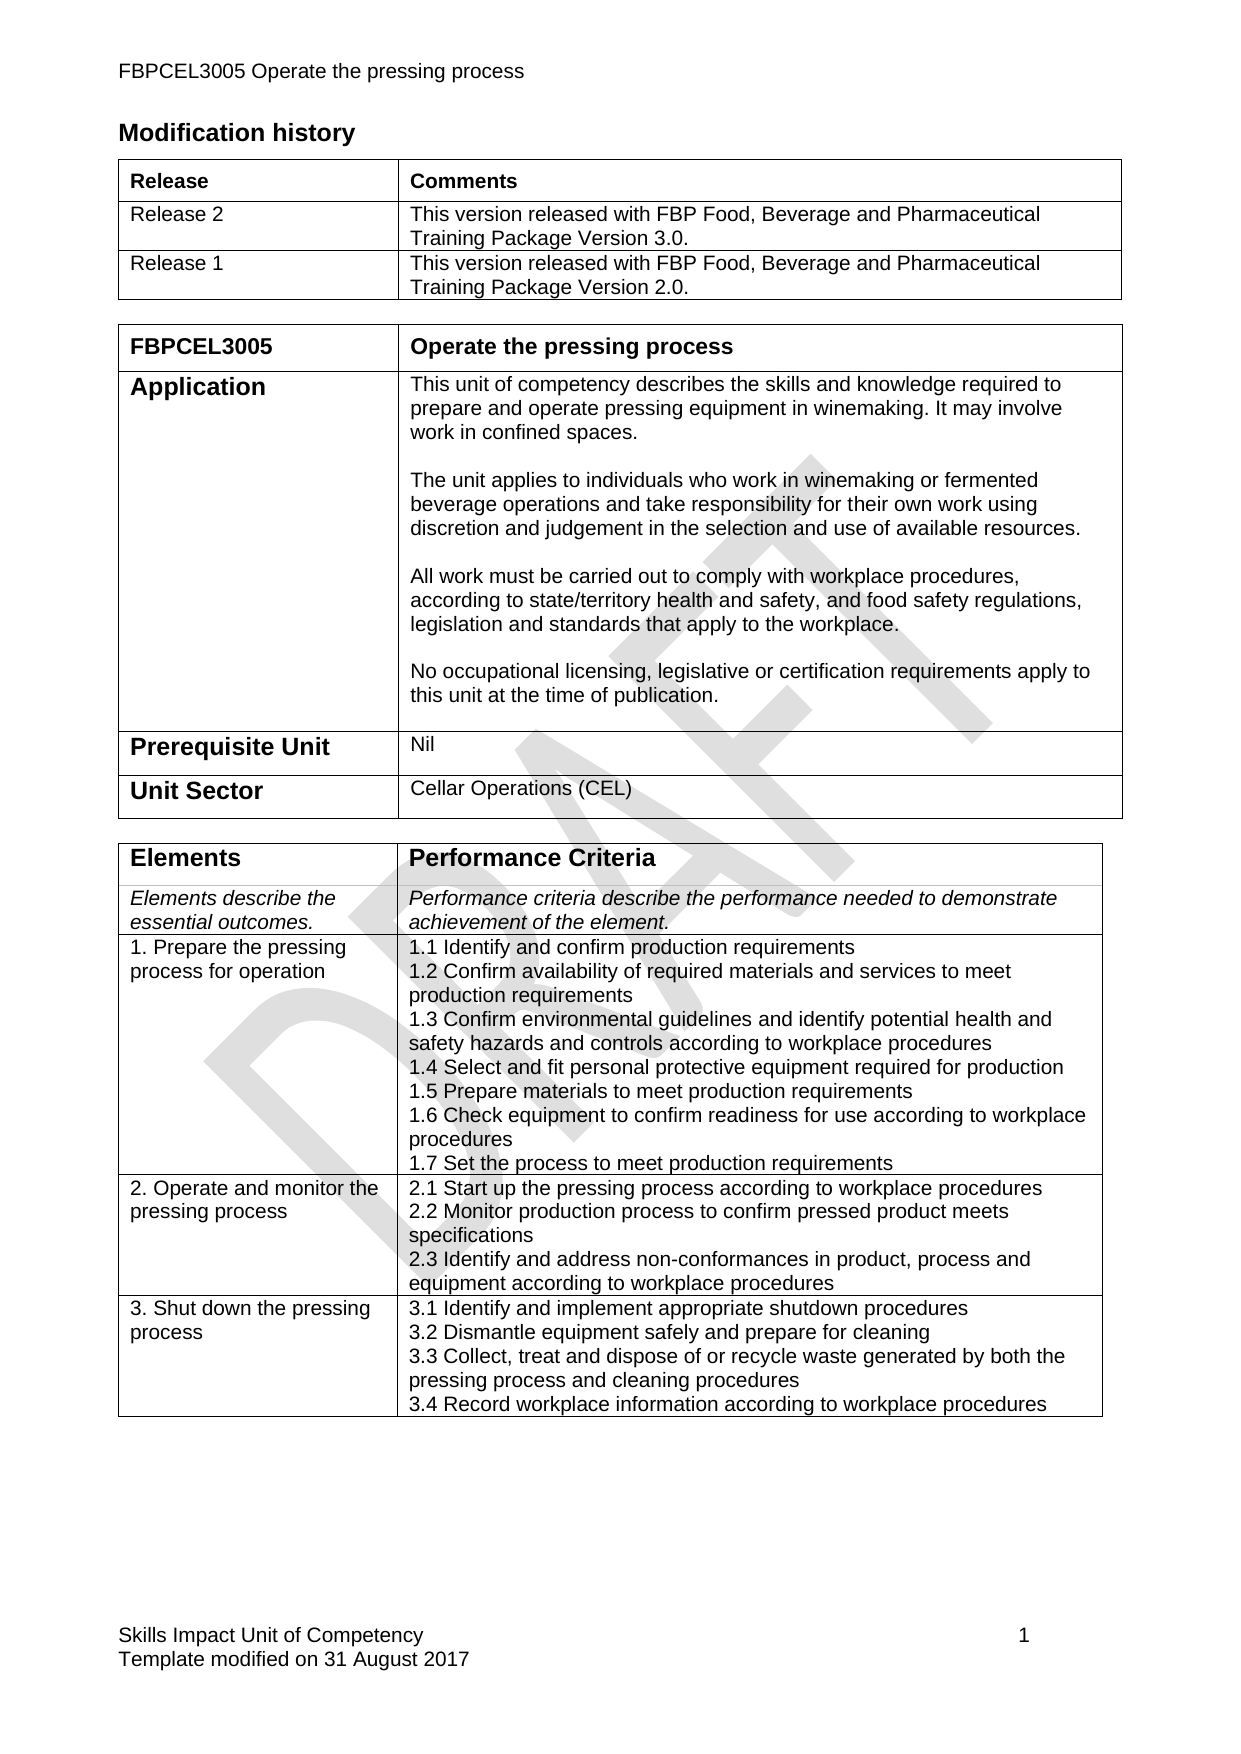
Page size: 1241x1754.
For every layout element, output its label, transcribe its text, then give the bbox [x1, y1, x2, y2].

table_cell This unit of competency describes the skills and knowledge required to prepare and operate pressing equipment in winemaking. It may involve work in confined spaces. The unit applies to individuals who work in winemaking or fermented beverage operations and take responsibility for their own work using discretion and judgement in the selection and use of available resources. All work must be carried out to comply with workplace procedures, according to state/territory health and safety, and food safety regulations, legislation and standards that apply to the workplace. No occupational licensing, legislative or certification requirements apply to this unit at the time of publication. [399, 372, 1122, 731]
table_cell 3. Shut down the pressing process [119, 1296, 397, 1416]
table_header Elements [119, 844, 397, 885]
table_header Comments [399, 160, 1121, 201]
table_cell 2. Operate and monitor the pressing process [119, 1175, 397, 1295]
table_cell Application [119, 372, 398, 731]
table_header Operate the pressing process [399, 325, 1122, 371]
table_cell This version released with FBP Food, Beverage and Pharmaceutical Training Package Version 2.0. [399, 251, 1121, 299]
table_cell Unit Sector [119, 776, 398, 817]
table_cell Release 2 [119, 202, 398, 250]
table_cell Cellar Operations (CEL) [399, 776, 1122, 817]
table_cell This version released with FBP Food, Beverage and Pharmaceutical Training Package Version 3.0. [399, 202, 1121, 250]
table_cell Performance criteria describe the performance needed to demonstrate achievement of the element. [398, 886, 1102, 934]
table_cell Nil [399, 732, 1122, 775]
table_cell 1.1 Identify and confirm production requirements 1.2 Confirm availability of required materials and services to meet production requirements 1.3 Confirm environmental guidelines and identify potential health and safety hazards and controls according to workplace procedures 1.4 Select and fit personal protective equipment required for production 1.5 Prepare materials to meet production requirements 1.6 Check equipment to confirm readiness for use according to workplace procedures 1.7 Set the process to meet production requirements [398, 935, 1102, 1174]
table_header FBPCEL3005 [119, 325, 398, 371]
subtitle Modification history [118, 118, 1122, 147]
table_cell Prerequisite Unit [119, 732, 398, 775]
table_header Release [119, 160, 398, 201]
table_cell Elements describe the essential outcomes. [119, 886, 397, 934]
table_cell 1. Prepare the pressing process for operation [119, 935, 397, 1174]
table_cell 3.1 Identify and implement appropriate shutdown procedures 3.2 Dismantle equipment safely and prepare for cleaning 3.3 Collect, treat and dispose of or recycle waste generated by both the pressing process and cleaning procedures 3.4 Record workplace information according to workplace procedures [398, 1296, 1102, 1416]
table_cell 2.1 Start up the pressing process according to workplace procedures 2.2 Monitor production process to confirm pressed product meets specifications 2.3 Identify and address non-conformances in product, process and equipment according to workplace procedures [398, 1175, 1102, 1295]
table_cell Release 1 [119, 251, 398, 299]
table_header Performance Criteria [398, 844, 1102, 885]
